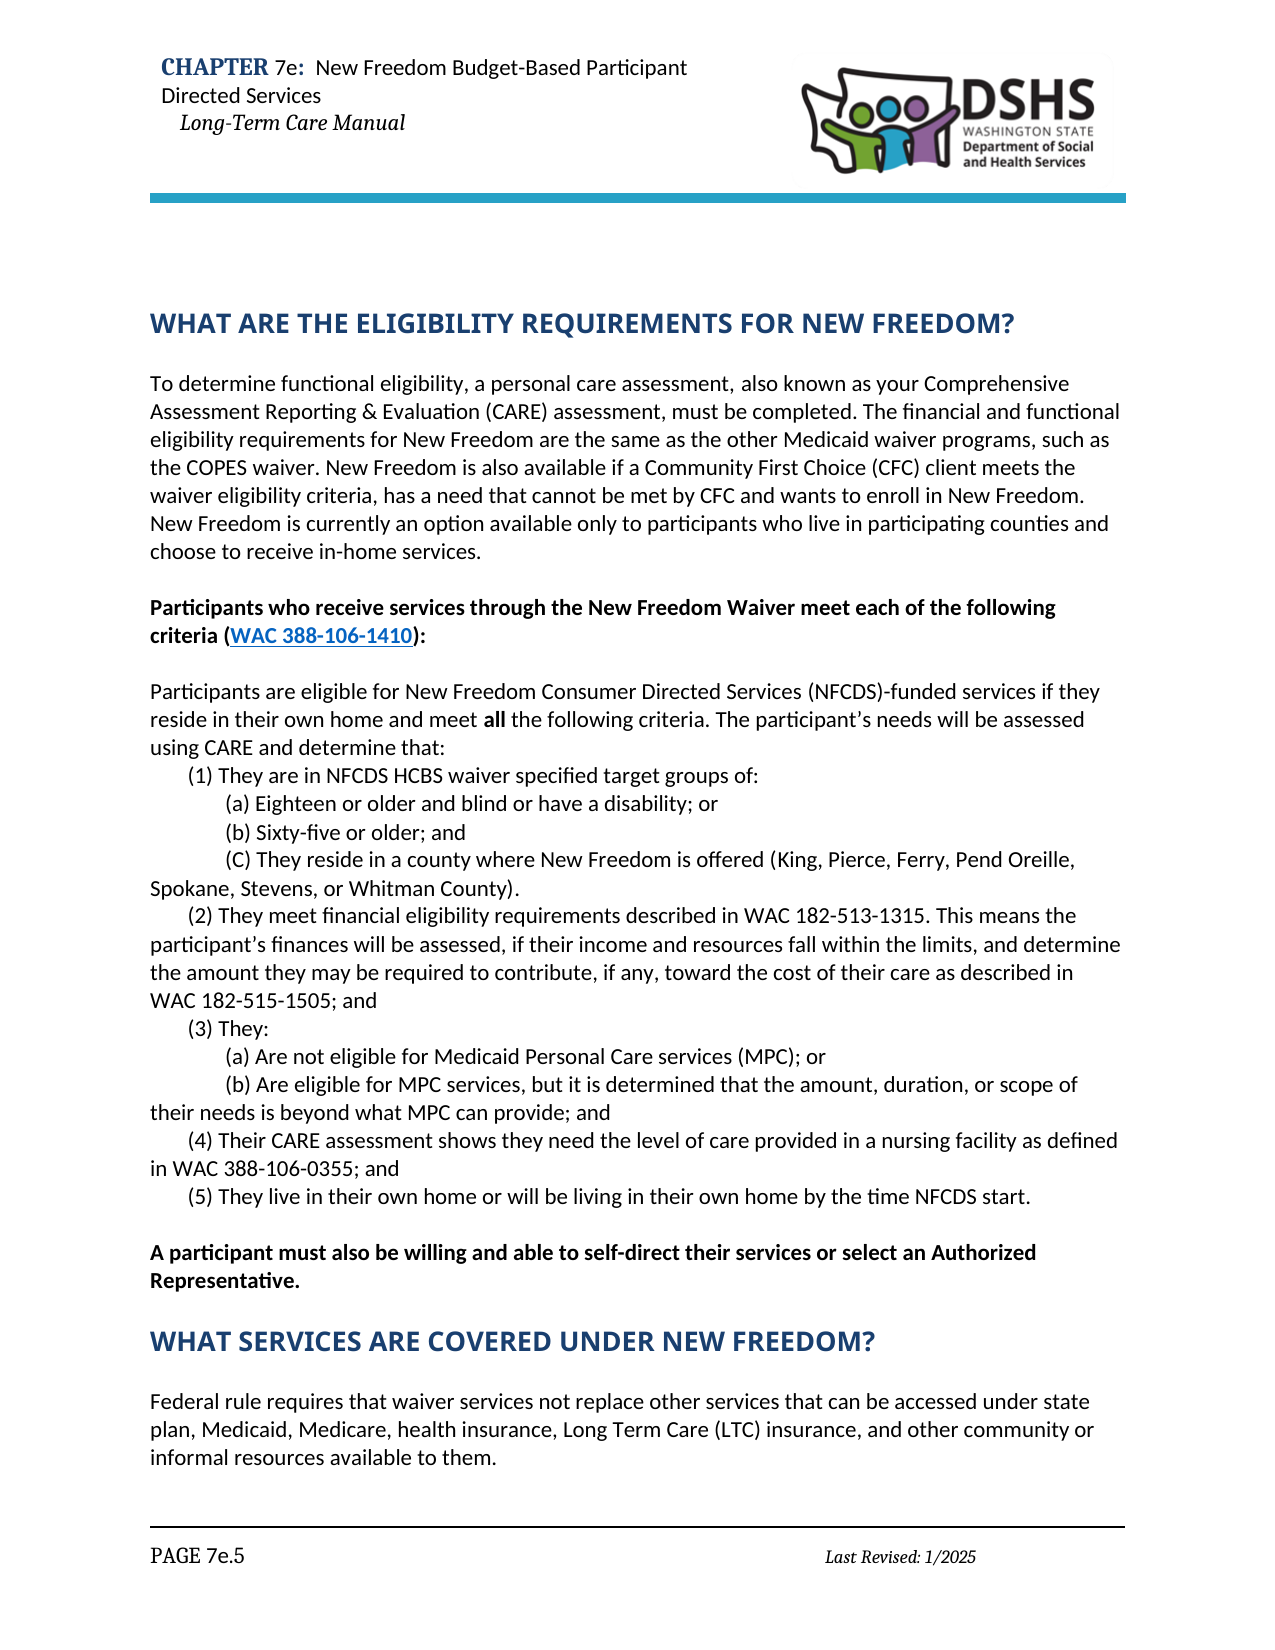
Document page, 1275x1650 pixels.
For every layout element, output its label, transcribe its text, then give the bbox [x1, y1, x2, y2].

text (2) They meet financial eligibility requirements described in WAC 182-513-1315. This means the participant’s finances will be assessed, if their income and resources fall within the limits, and determine the amount they may be required to contribute, if any, toward the cost of their care as described in WAC 182-515-1505; and [150, 902, 1125, 1014]
text (3) They: [150, 1014, 1125, 1042]
text (4) Their CARE assessment shows they need the level of care provided in a nursing facility as defined in WAC 388-106-0355; and [150, 1126, 1125, 1182]
text (C) They reside in a county where New Freedom is offered (King, Pierce, Ferry, Pend Oreille, Spokane, Stevens, or Whitman County). [150, 846, 1125, 902]
text (b) Sixty-five or older; and [150, 818, 1125, 846]
text (a) Are not eligible for Medicaid Personal Care services (MPC); or [150, 1042, 1125, 1070]
text A participant must also be willing and able to self-direct their services or select an Authorized Representative. [150, 1238, 1125, 1294]
text Federal rule requires that waiver services not replace other services that can be accessed under state plan, Medicaid, Medicare, health insurance, Long Term Care (LTC) insurance, and other community or informal resources available to them. [150, 1387, 1125, 1471]
text (a) Eighteen or older and blind or have a disability; or [150, 789, 1125, 818]
text To determine functional eligibility, a personal care assessment, also known as your Comprehensive Assessment Reporting & Evaluation (CARE) assessment, must be completed. The financial and functional eligibility requirements for New Freedom are the same as the other Medicaid waiver programs, such as the COPES waiver. New Freedom is also available if a Community First Choice (CFC) client meets the waiver eligibility criteria, has a need that cannot be met by CFC and wants to enroll in New Freedom. New Freedom is currently an option available only to participants who live in participating counties and choose to receive in-home services. [150, 369, 1125, 565]
subtitle What services are covered under New Freedom? [150, 1322, 1125, 1359]
text Participants who receive services through the New Freedom Waiver meet each of the following criteria (WAC 388-106-1410): [150, 593, 1125, 649]
text (1) They are in NFCDS HCBS waiver specified target groups of: [150, 762, 1125, 789]
picture [791, 52, 1115, 189]
text (5) They live in their own home or will be living in their own home by the time NFCDS start. [150, 1182, 1125, 1210]
text (b) Are eligible for MPC services, but it is determined that the amount, duration, or scope of their needs is beyond what MPC can provide; and [150, 1070, 1125, 1126]
text Participants are eligible for New Freedom Consumer Directed Services (NFCDS)-funded services if they reside in their own home and meet all the following criteria. The participant’s needs will be assessed using CARE and determine that: [150, 677, 1125, 762]
subtitle What are the eligibility requirements for New Freedom? [150, 304, 1125, 341]
